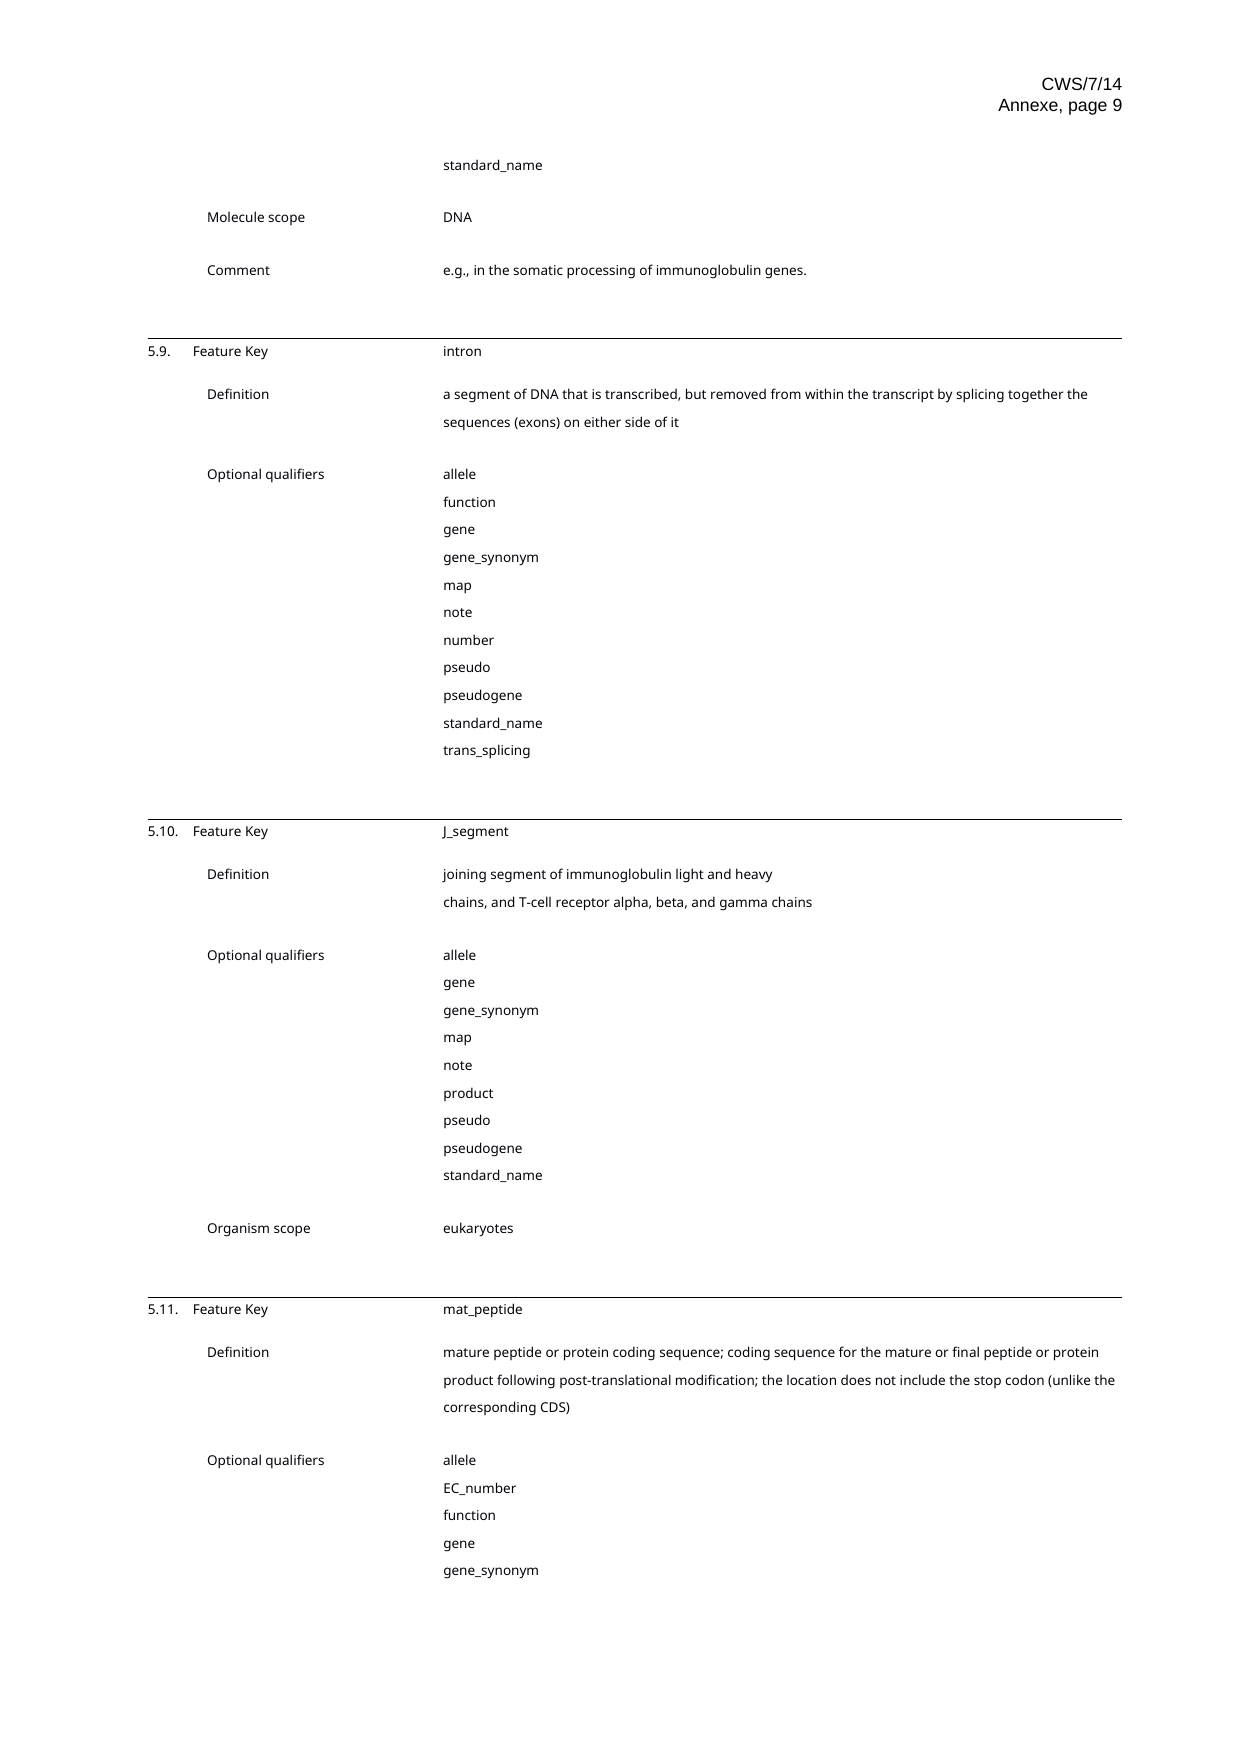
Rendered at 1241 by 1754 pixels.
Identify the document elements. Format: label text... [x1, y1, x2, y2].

text Definition joining segment of immunoglobulin light and heavy [207, 865, 1122, 884]
text gene [443, 1534, 1122, 1552]
text pseudogene [443, 686, 1122, 704]
text Definition a segment of DNA that is transcribed, but removed from within the transcript by splicing together the sequences (exons) on either side of it [207, 385, 1122, 431]
text Comment e.g., in the somatic processing of immunoglobulin genes. [207, 261, 1122, 279]
text note [443, 603, 1122, 622]
text standard_name [443, 713, 1122, 732]
text pseudo [443, 658, 1122, 677]
text gene_synonym [443, 1001, 1122, 1019]
text function [443, 1506, 1122, 1524]
text gene_synonym [443, 548, 1122, 566]
text Optional qualifiers allele [207, 1451, 1122, 1469]
text Feature Key intron [148, 339, 1122, 360]
text note [443, 1056, 1122, 1074]
text pseudo [443, 1111, 1122, 1129]
text Organism scope eukaryotes [207, 1219, 1122, 1237]
text Feature Key J_segment [148, 820, 1122, 840]
text gene [443, 520, 1122, 539]
text Optional qualifiers allele [207, 946, 1122, 964]
text standard_name [443, 156, 1122, 174]
text Molecule scope DNA [207, 208, 1122, 227]
text Optional qualifiers allele [207, 465, 1122, 483]
text gene_synonym [443, 1561, 1122, 1580]
text map [443, 1028, 1122, 1047]
text Feature Key mat_peptide [148, 1298, 1122, 1318]
text Definition mature peptide or protein coding sequence; coding sequence for the mature or final peptide or protein product following post-translational modification; the location does not include the stop codon (unlike the corresponding CDS) [207, 1343, 1122, 1417]
text chains, and T-cell receptor alpha, beta, and gamma chains [443, 893, 1122, 911]
text trans_splicing [443, 741, 1122, 759]
text map [443, 576, 1122, 594]
text function [443, 493, 1122, 511]
text gene [443, 973, 1122, 992]
text standard_name [443, 1166, 1122, 1185]
text product [443, 1083, 1122, 1102]
text pseudogene [443, 1139, 1122, 1157]
text EC_number [443, 1478, 1122, 1497]
text number [443, 631, 1122, 649]
